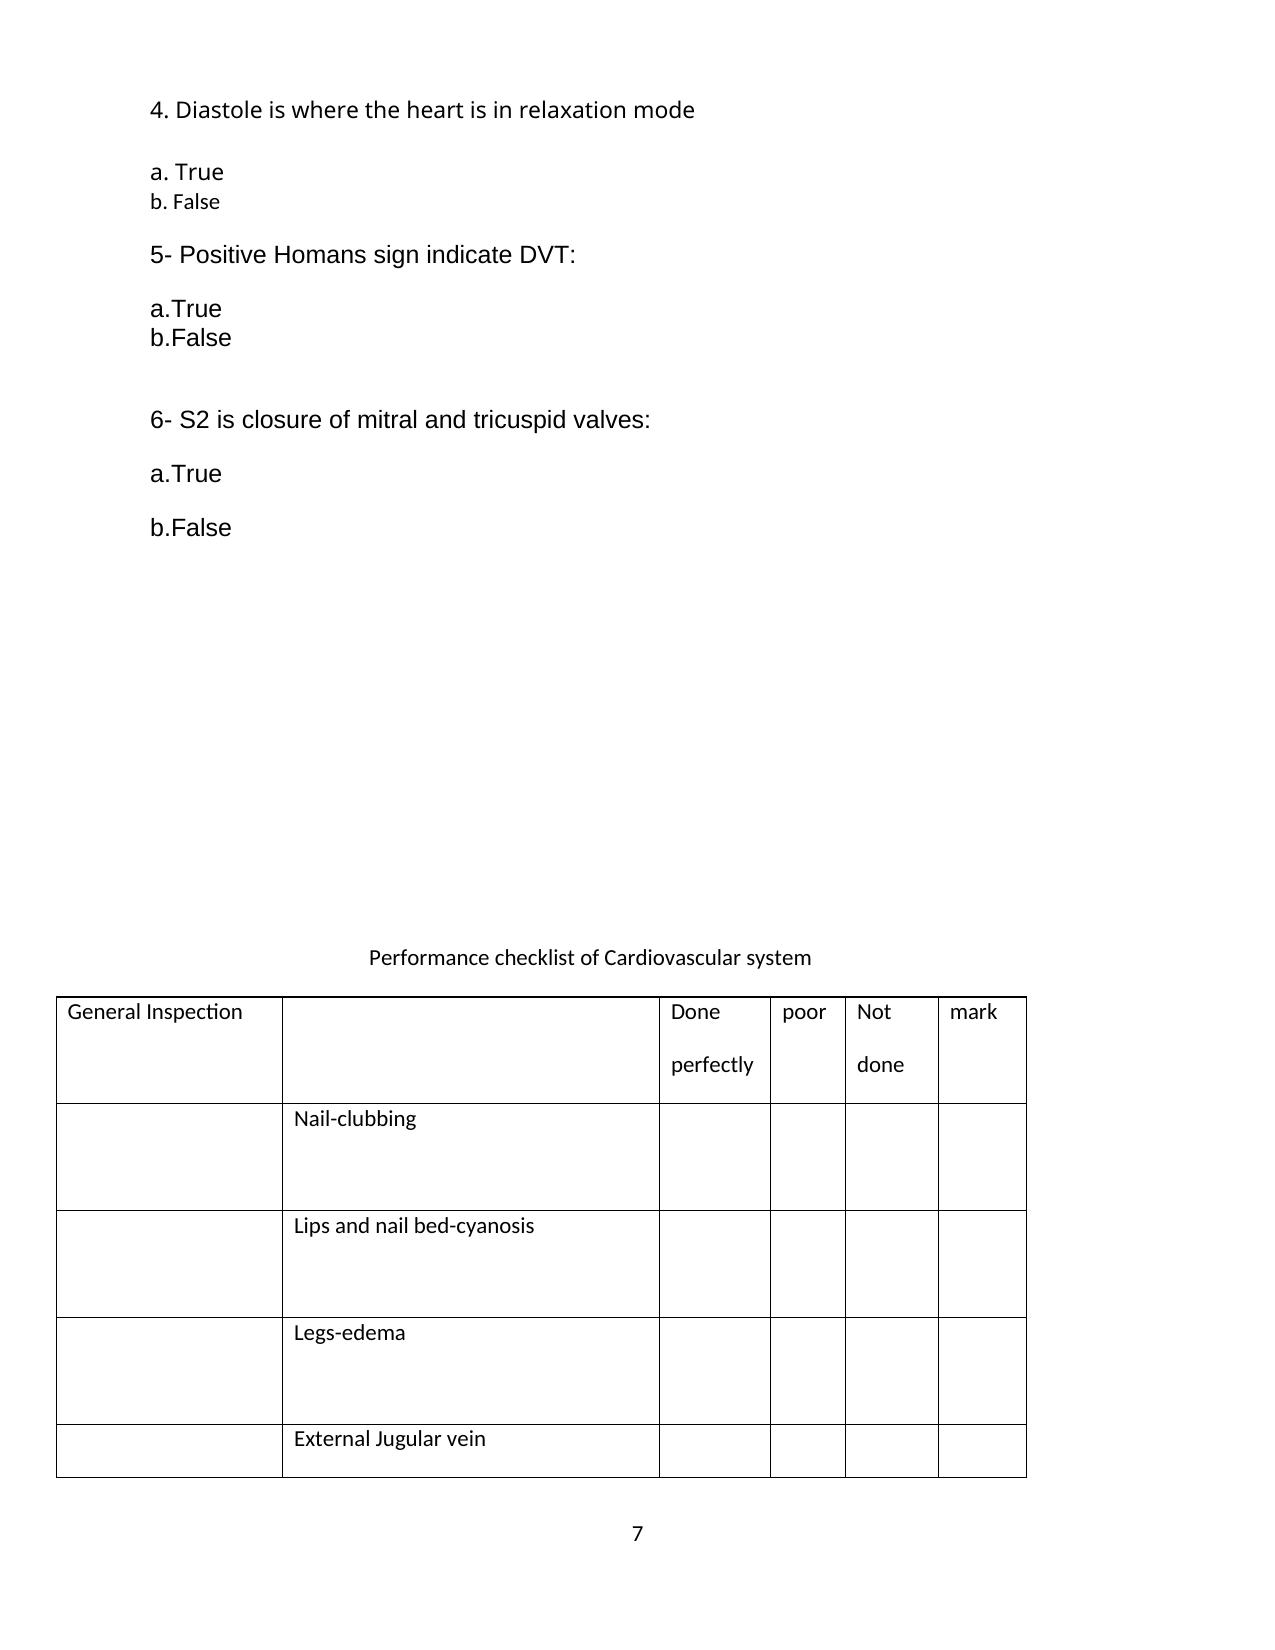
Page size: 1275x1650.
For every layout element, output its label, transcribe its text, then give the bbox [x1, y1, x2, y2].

table_cell [771, 1104, 845, 1210]
list a.True [150, 294, 1125, 323]
text 4. Diastole is where the heart is in relaxation mode [150, 94, 1125, 125]
text Performance checklist of Cardiovascular system [56, 943, 1125, 971]
table_cell [57, 1211, 282, 1317]
table_cell [57, 1104, 282, 1210]
table_cell Legs-edema [283, 1318, 659, 1423]
table_cell Nail-clubbing [283, 1104, 659, 1210]
table_header Not done [846, 998, 938, 1103]
table_cell [939, 1104, 1026, 1210]
text b.False [150, 513, 1125, 541]
table_cell [846, 1211, 938, 1317]
table_cell [771, 1211, 845, 1317]
text b. False [150, 187, 1125, 216]
table_cell [846, 1425, 938, 1477]
list b.False [150, 323, 1125, 352]
table_header poor [771, 998, 845, 1103]
table_cell [771, 1425, 845, 1477]
text 6- S2 is closure of mitral and tricuspid valves: [150, 405, 1125, 434]
table_cell [771, 1318, 845, 1423]
table_header mark [939, 998, 1026, 1103]
table_cell [57, 1318, 282, 1423]
text a.True [150, 459, 1125, 487]
table_cell [846, 1318, 938, 1423]
table_header [283, 998, 659, 1103]
table_header Done perfectly [660, 998, 770, 1103]
table_cell [939, 1425, 1026, 1477]
text a. True [150, 156, 1125, 187]
table_cell [660, 1104, 770, 1210]
table_cell [660, 1318, 770, 1423]
table_header General Inspection [57, 998, 282, 1103]
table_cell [283, 1425, 659, 1477]
table_cell [660, 1425, 770, 1477]
table_cell Lips and nail bed-cyanosis [283, 1211, 659, 1317]
table_cell [939, 1211, 1026, 1317]
table_cell [846, 1104, 938, 1210]
table_cell [660, 1211, 770, 1317]
text 5- Positive Homans sign indicate DVT: [150, 241, 1125, 269]
table_cell [939, 1318, 1026, 1423]
table_cell [57, 1425, 282, 1477]
